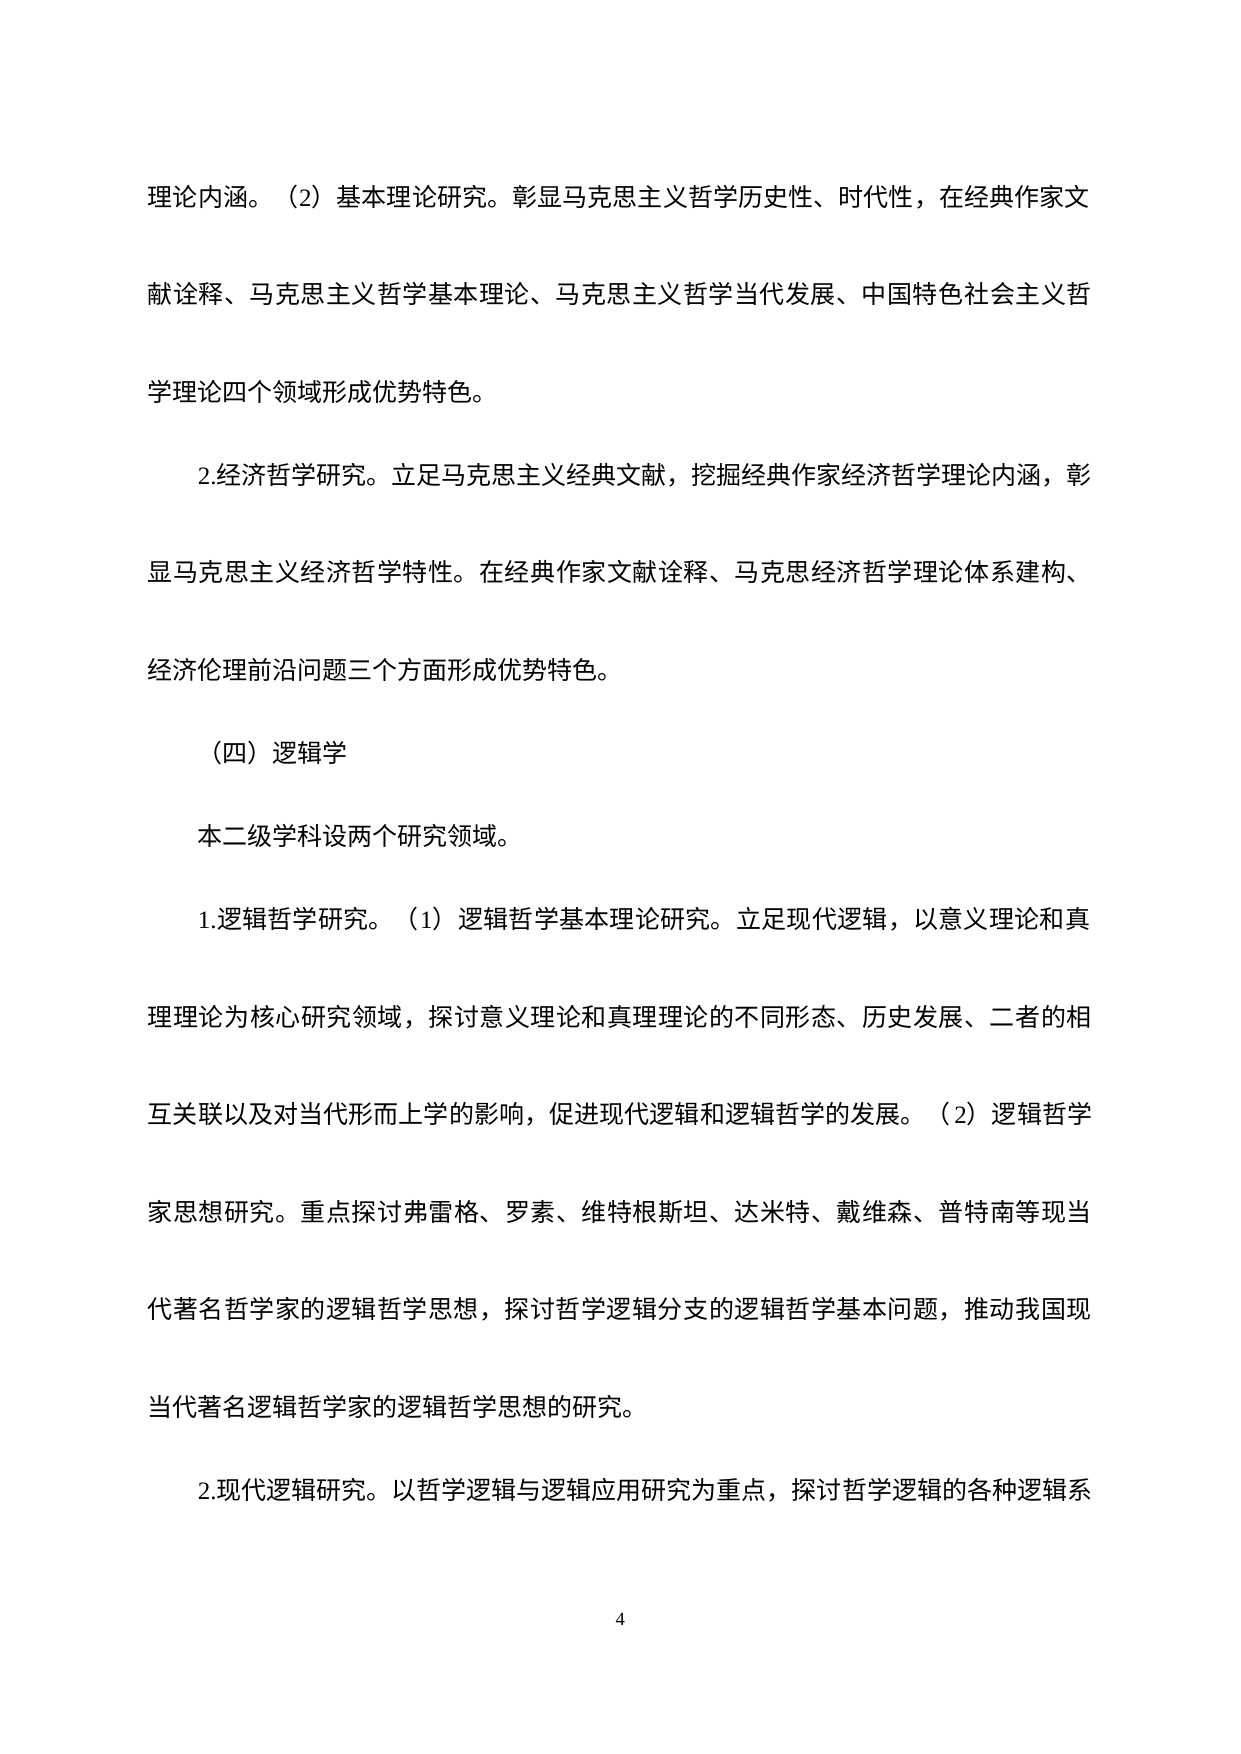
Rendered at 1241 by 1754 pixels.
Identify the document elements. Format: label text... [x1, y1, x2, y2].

text （四）逻辑学 [148, 719, 1092, 784]
text 本二级学科设两个研究领域。 [148, 802, 1092, 867]
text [148, 1456, 1092, 1521]
text 1.逻辑哲学研究。（1）逻辑哲学基本理论研究。立足现代逻辑，以意义理论和真理理论为核心研究领域，探讨意义理论和真理理论的不同形态、历史发展、二者的相互关联以及对当代形而上学的影响，促进现代逻辑和逻辑哲学的发展。（2）逻辑哲学家思想研究。重点探讨弗雷格、罗素、维特根斯坦、达米特、戴维森、普特南等现当代著名哲学家的逻辑哲学思想，探讨哲学逻辑分支的逻辑哲学基本问题，推动我国现当代著名逻辑哲学家的逻辑哲学思想的研究。 [148, 885, 1092, 1438]
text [148, 163, 1092, 423]
text 2.经济哲学研究。立足马克思主义经典文献，挖掘经典作家经济哲学理论内涵，彰显马克思主义经济哲学特性。在经典作家文献诠释、马克思经济哲学理论体系建构、经济伦理前沿问题三个方面形成优势特色。 [148, 441, 1092, 701]
